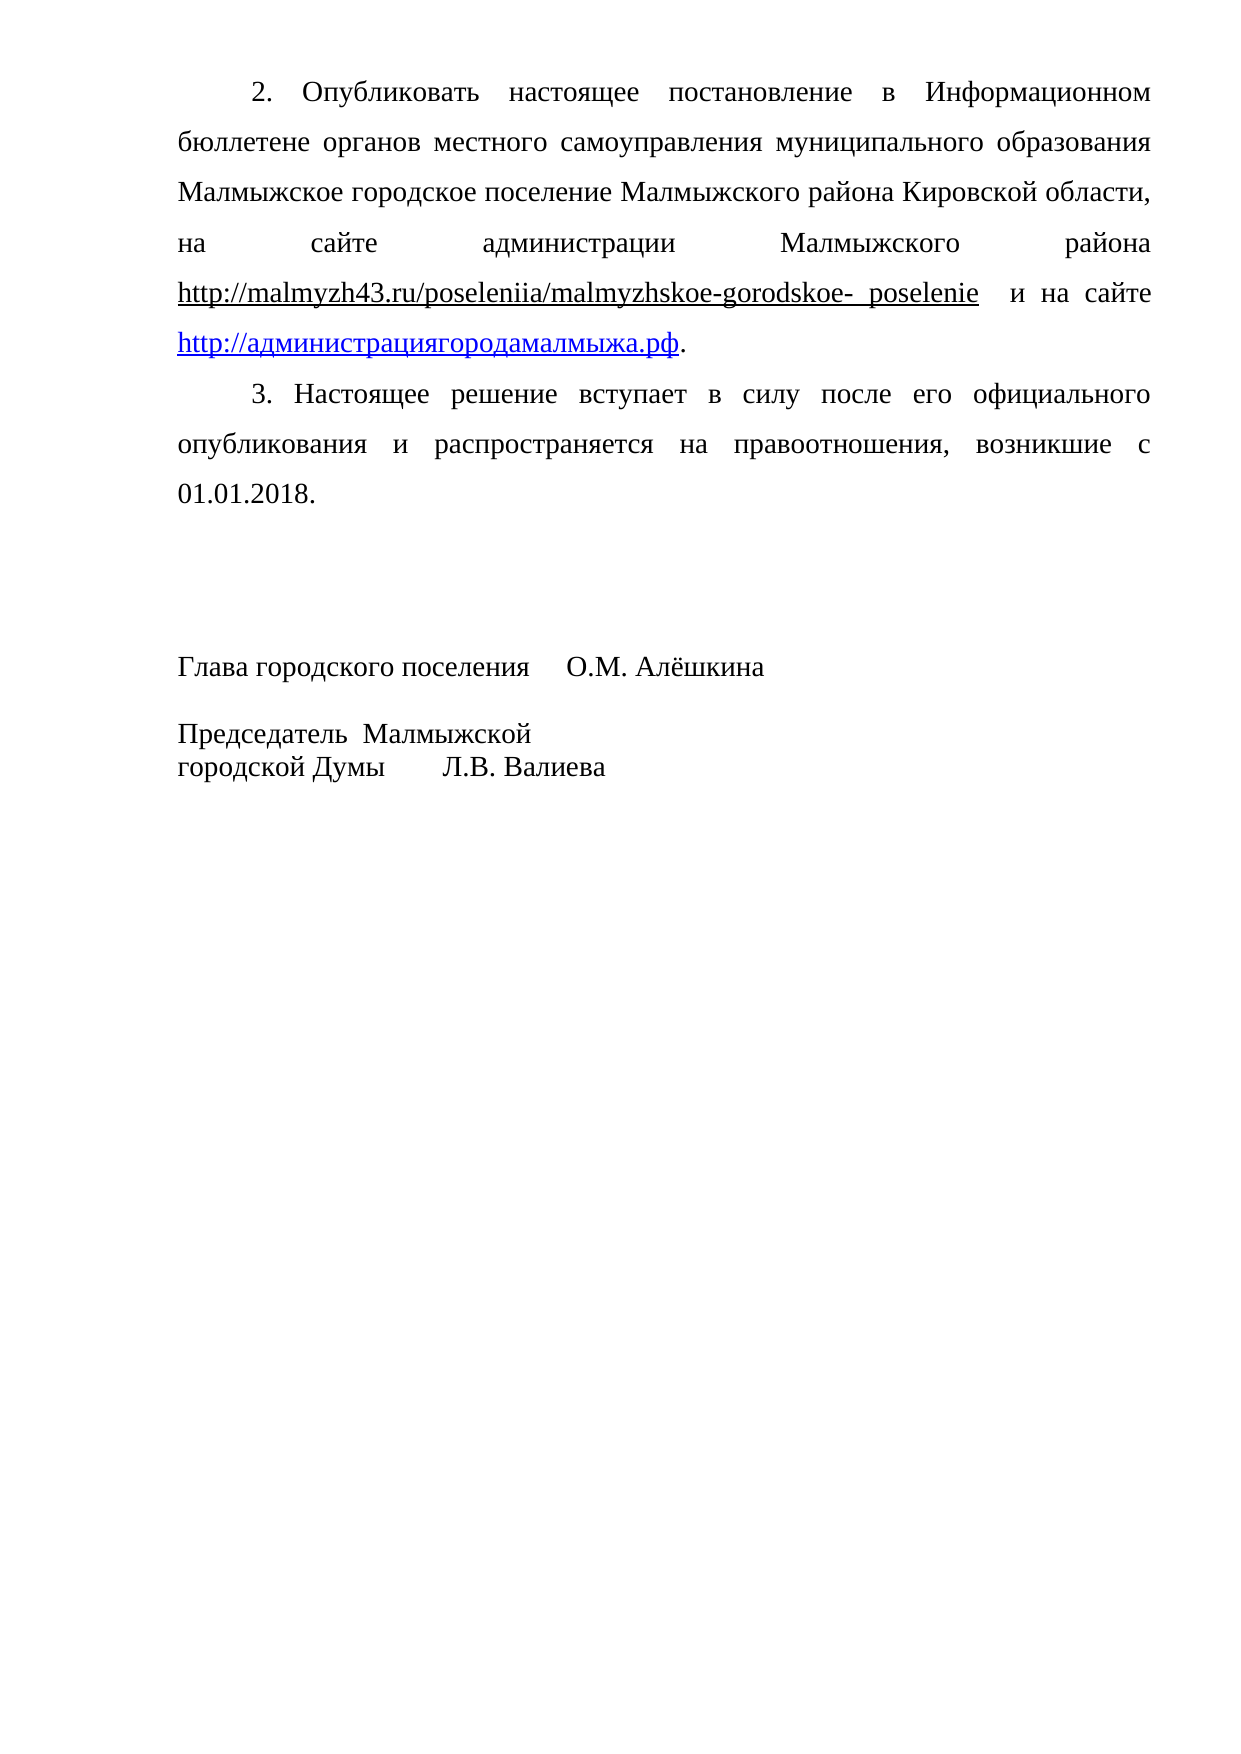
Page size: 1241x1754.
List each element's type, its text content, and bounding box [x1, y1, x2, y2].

text 3. Настоящее решение вступает в силу после его официального опубликования и распространяется на правоотношения, возникшие с 01.01.2018. [177, 376, 1152, 510]
text Глава городского поселения О.М. Алёшкина [177, 649, 1152, 682]
text 2. Опубликовать настоящее постановление в Информационном бюллетене органов местного самоуправления муниципального образования Малмыжское городское поселение Малмыжского района Кировской области, на сайте администрации Малмыжского района http://malmyzh43.ru/poseleniia/malmyzhskoe-gorodskoe- poselenie и на сайте http://администрациягородамалмыжа.рф. [177, 74, 1152, 359]
text городской Думы Л.В. Валиева [177, 749, 1152, 783]
text Председатель Малмыжской [177, 716, 1152, 749]
